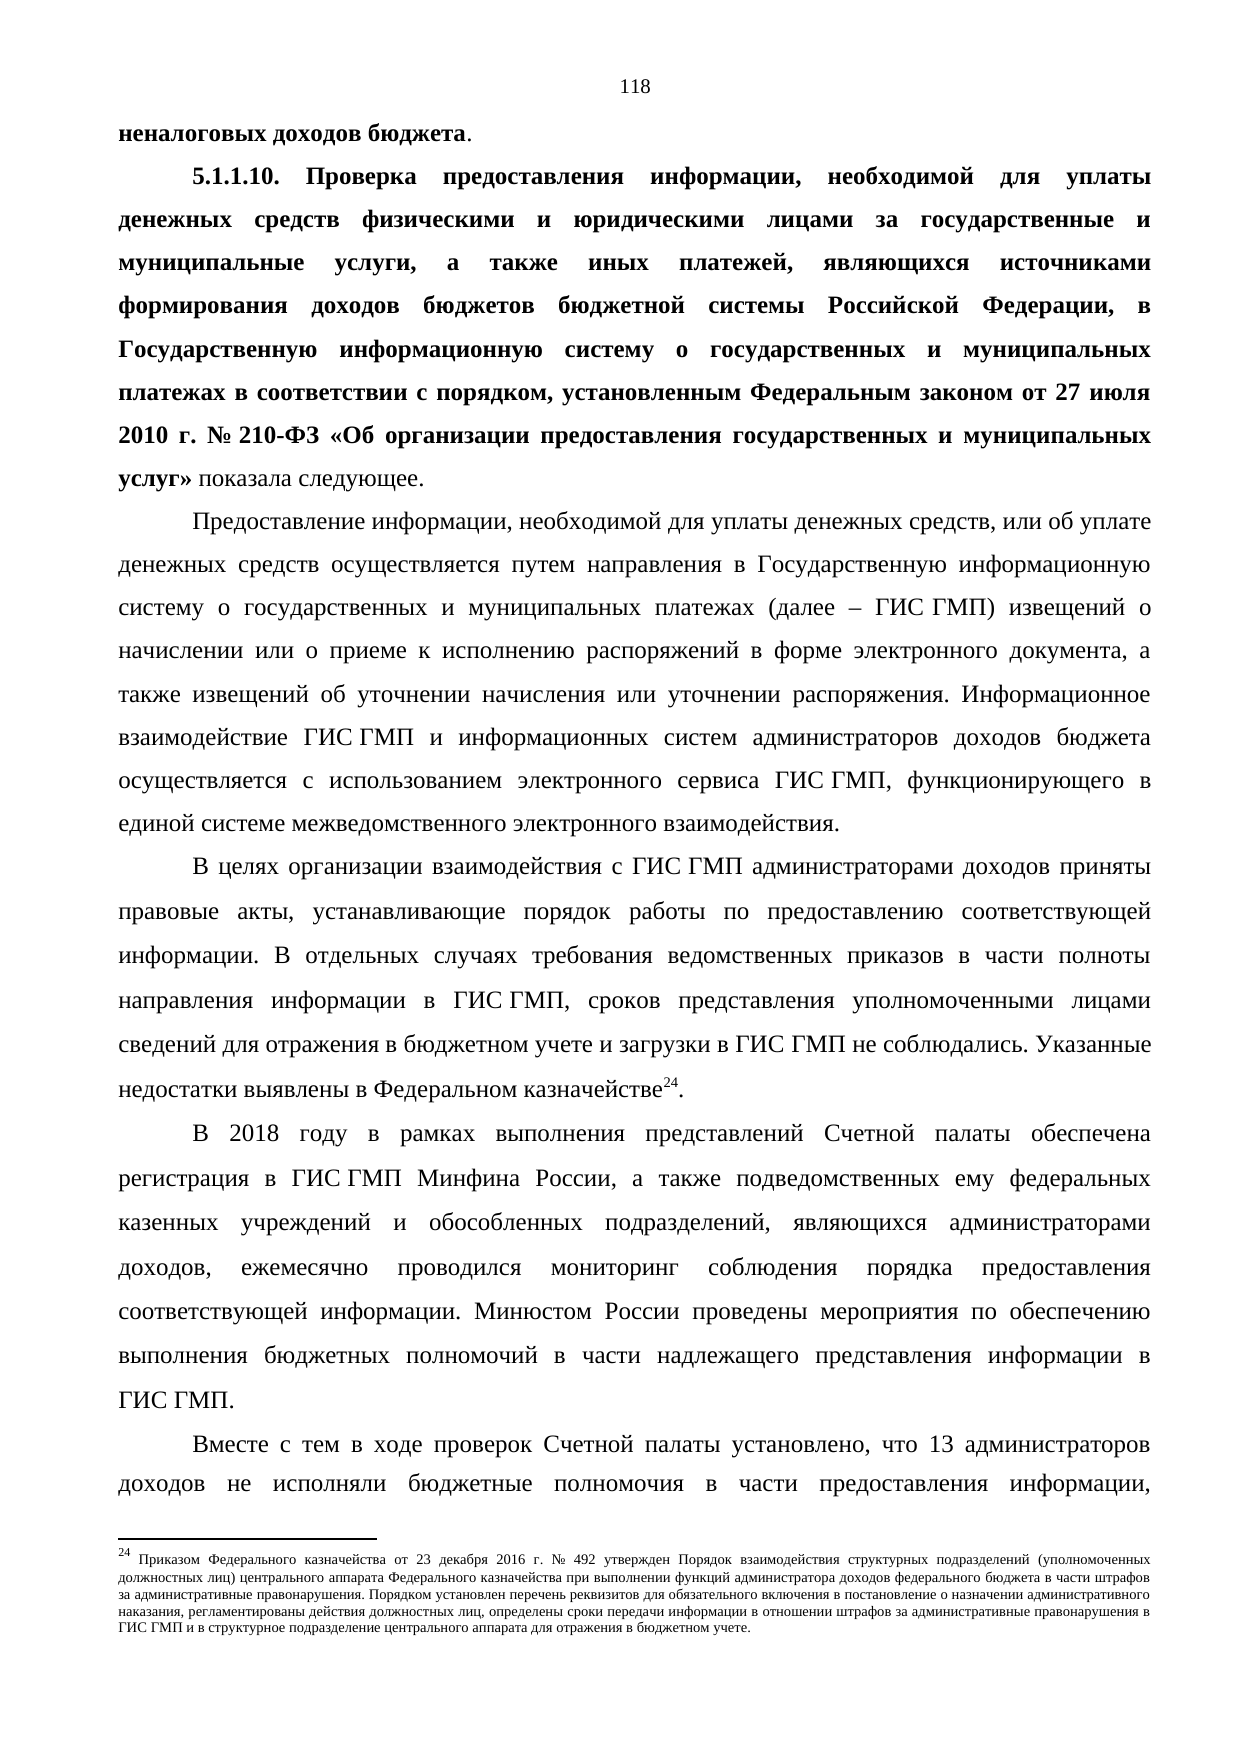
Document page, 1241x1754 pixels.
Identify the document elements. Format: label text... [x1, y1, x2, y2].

text 5.1.1.10. Проверка предоставления информации, необходимой для уплаты денежных средств физическими и юридическими лицами за государственные и муниципальные услуги, а также иных платежей, являющихся источниками формирования доходов бюджетов бюджетной системы Российской Федерации, в Государственную информационную систему о государственных и муниципальных платежах в соответствии с порядком, установленным Федеральным законом от 27 июля 2010 г. № 210-ФЗ «Об организации предоставления государственных и муниципальных услуг» показала следующее. [118, 161, 1152, 492]
text Предоставление информации, необходимой для уплаты денежных средств, или об уплате денежных средств осуществляется путем направления в Государственную информационную систему о государственных и муниципальных платежах (далее – ГИС ГМП) извещений о начислении или о приеме к исполнению распоряжений в форме электронного документа, а также извещений об уточнении начисления или уточнении распоряжения. Информационное взаимодействие ГИС ГМП и информационных систем администраторов доходов бюджета осуществляется с использованием электронного сервиса ГИС ГМП, функционирующего в единой системе межведомственного электронного взаимодействия. [118, 506, 1152, 837]
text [118, 1429, 1152, 1497]
text В целях организации взаимодействия с ГИС ГМП администраторами доходов приняты правовые акты, устанавливающие порядок работы по предоставлению соответствующей информации. В отдельных случаях требования ведомственных приказов в части полноты направления информации в ГИС ГМП, сроков представления уполномоченными лицами сведений для отражения в бюджетном учете и загрузки в ГИС ГМП не соблюдались. Указанные недостатки выявлены в Федеральном казначействе. [118, 851, 1152, 1102]
text В 2018 году в рамках выполнения представлений Счетной палаты обеспечена регистрация в ГИС ГМП Минфина России, а также подведомственных ему федеральных казенных учреждений и обособленных подразделений, являющихся администраторами доходов, ежемесячно проводился мониторинг соблюдения порядка предоставления соответствующей информации. Минюстом России проведены мероприятия по обеспечению выполнения бюджетных полномочий в части надлежащего представления информации в ГИС ГМП. [118, 1118, 1152, 1414]
text Счетная палата отмечает, что информация, содержащаяся в перечне источников доходов, также не позволяет определить правовые основания возникновения источника неналоговых доходов бюджета, а также порядок исчисления, размеры, ставки, льготы, сроки и (или) условия уплаты обязательных платежей, являющихся источником неналоговых доходов бюджета. [118, 118, 1152, 147]
